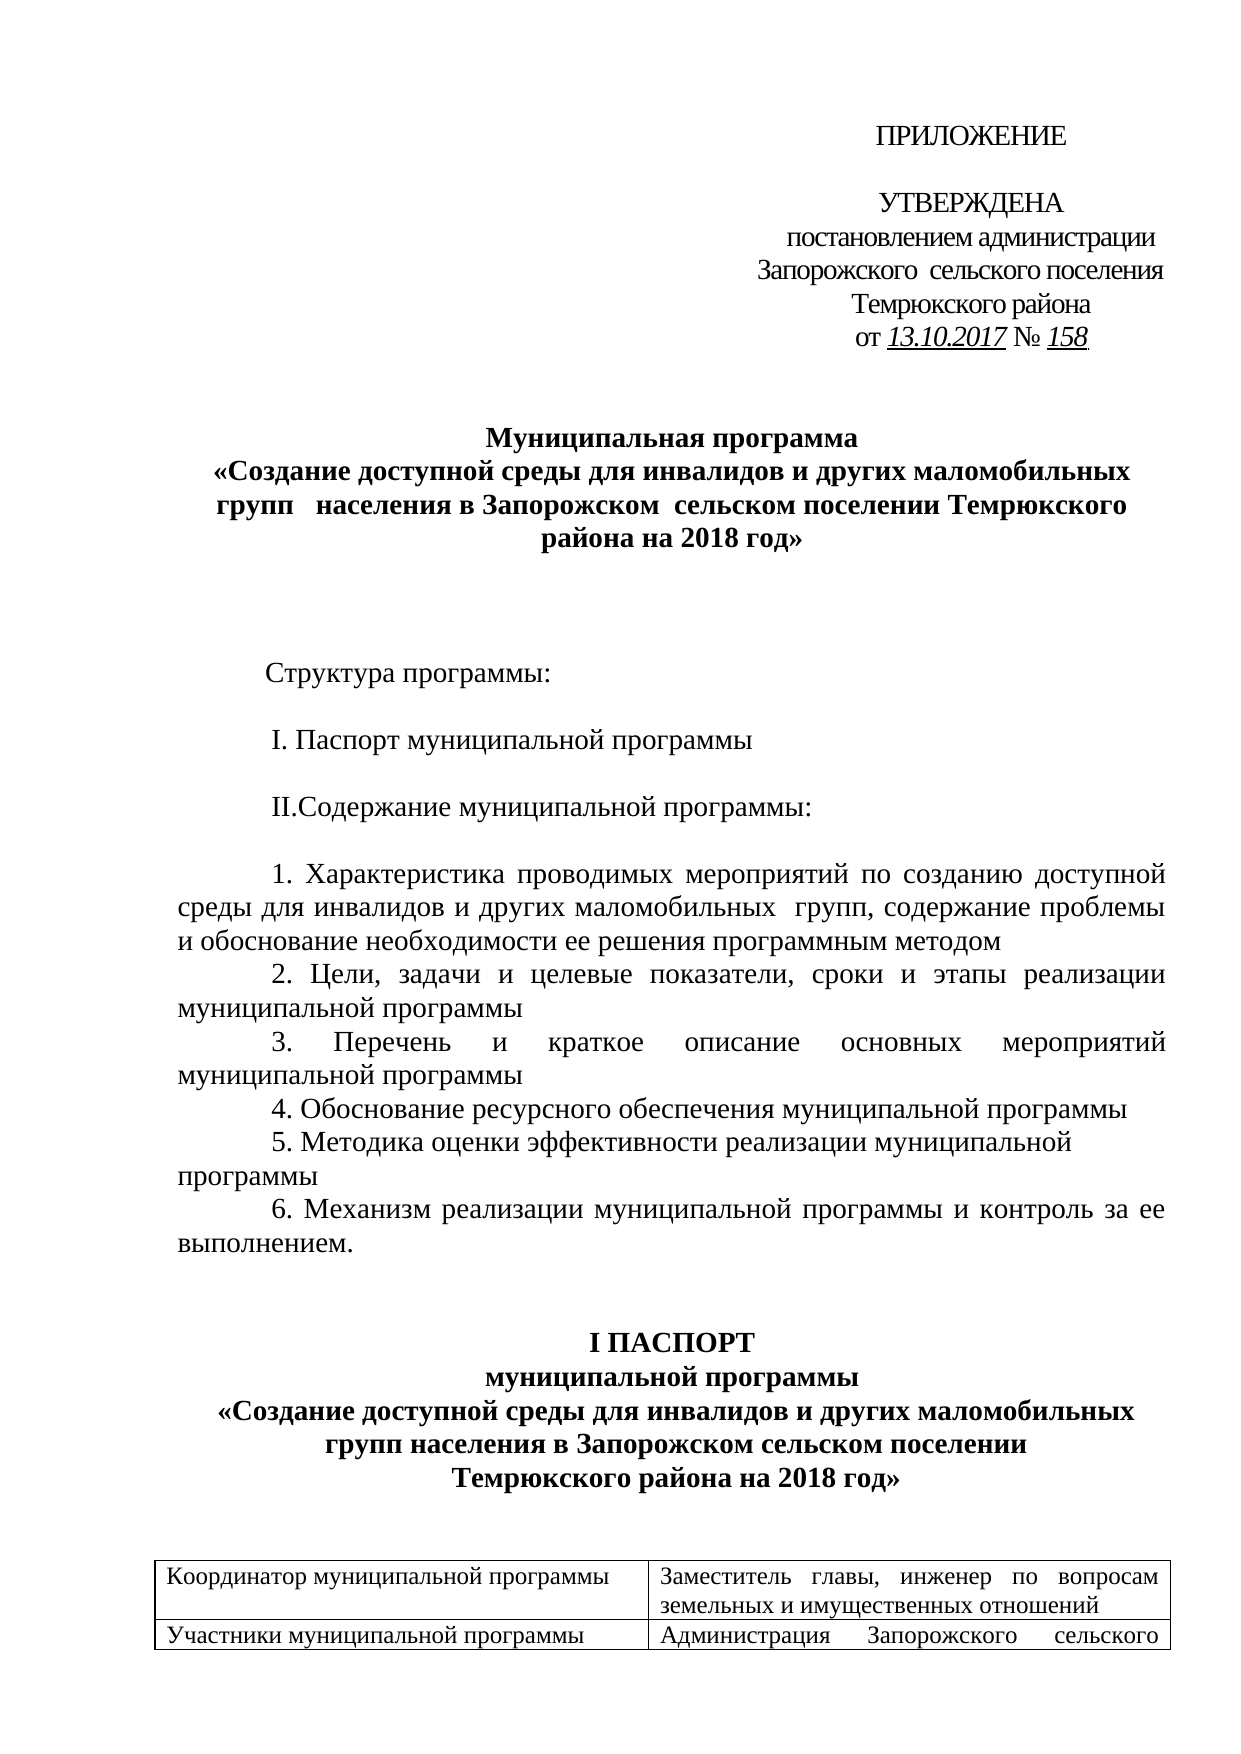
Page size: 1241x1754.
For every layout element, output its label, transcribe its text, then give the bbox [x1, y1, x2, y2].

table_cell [156, 1620, 648, 1649]
text постановлением администрации [777, 219, 1167, 252]
text I. Паспорт муниципальной программы [177, 722, 1167, 755]
text «Создание доступной среды для инвалидов и других маломобильных групп населения в Запорожском сельском поселении [177, 1393, 1175, 1460]
text Структура программы: [177, 655, 1167, 688]
text 3. Перечень и краткое описание основных мероприятий муниципальной программы [177, 1024, 1167, 1091]
text от 13.10.2017 № 158 [777, 319, 1167, 353]
text 5. Методика оценки эффективности реализации муниципальной программы [177, 1124, 1167, 1191]
text ПРИЛОЖЕНИЕ [777, 118, 1167, 152]
text II.Содержание муниципальной программы: [177, 789, 1167, 822]
text I ПАСПОРТ [177, 1326, 1167, 1359]
table_header Заместитель главы, инженер по вопросам земельных и имущественных отношений [649, 1561, 1170, 1619]
text муниципальной программы [177, 1359, 1167, 1393]
table_header Координатор муниципальной программы [156, 1561, 648, 1619]
text 1. Характеристика проводимых мероприятий по созданию доступной среды для инвалидов и других маломобильных групп, содержание проблемы и обоснование необходимости ее решения программным методом [177, 856, 1167, 957]
text «Создание доступной среды для инвалидов и других маломобильных групп населения в Запорожском сельском поселении Темрюкского района на 2018 год» [177, 453, 1167, 554]
text Темрюкского района на 2018 год» [177, 1460, 1175, 1493]
text Муниципальная программа [177, 420, 1167, 453]
text Темрюкского района [777, 286, 1167, 319]
text 4. Обоснование ресурсного обеспечения муниципальной программы [177, 1091, 1167, 1124]
text Запорожского сельского поселения [177, 252, 1167, 286]
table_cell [649, 1620, 1170, 1649]
text 6. Механизм реализации муниципальной программы и контроль за ее выполнением. [177, 1191, 1167, 1258]
text 2. Цели, задачи и целевые показатели, сроки и этапы реализации муниципальной программы [177, 957, 1167, 1024]
text УТВЕРЖДЕНА [777, 185, 1167, 219]
